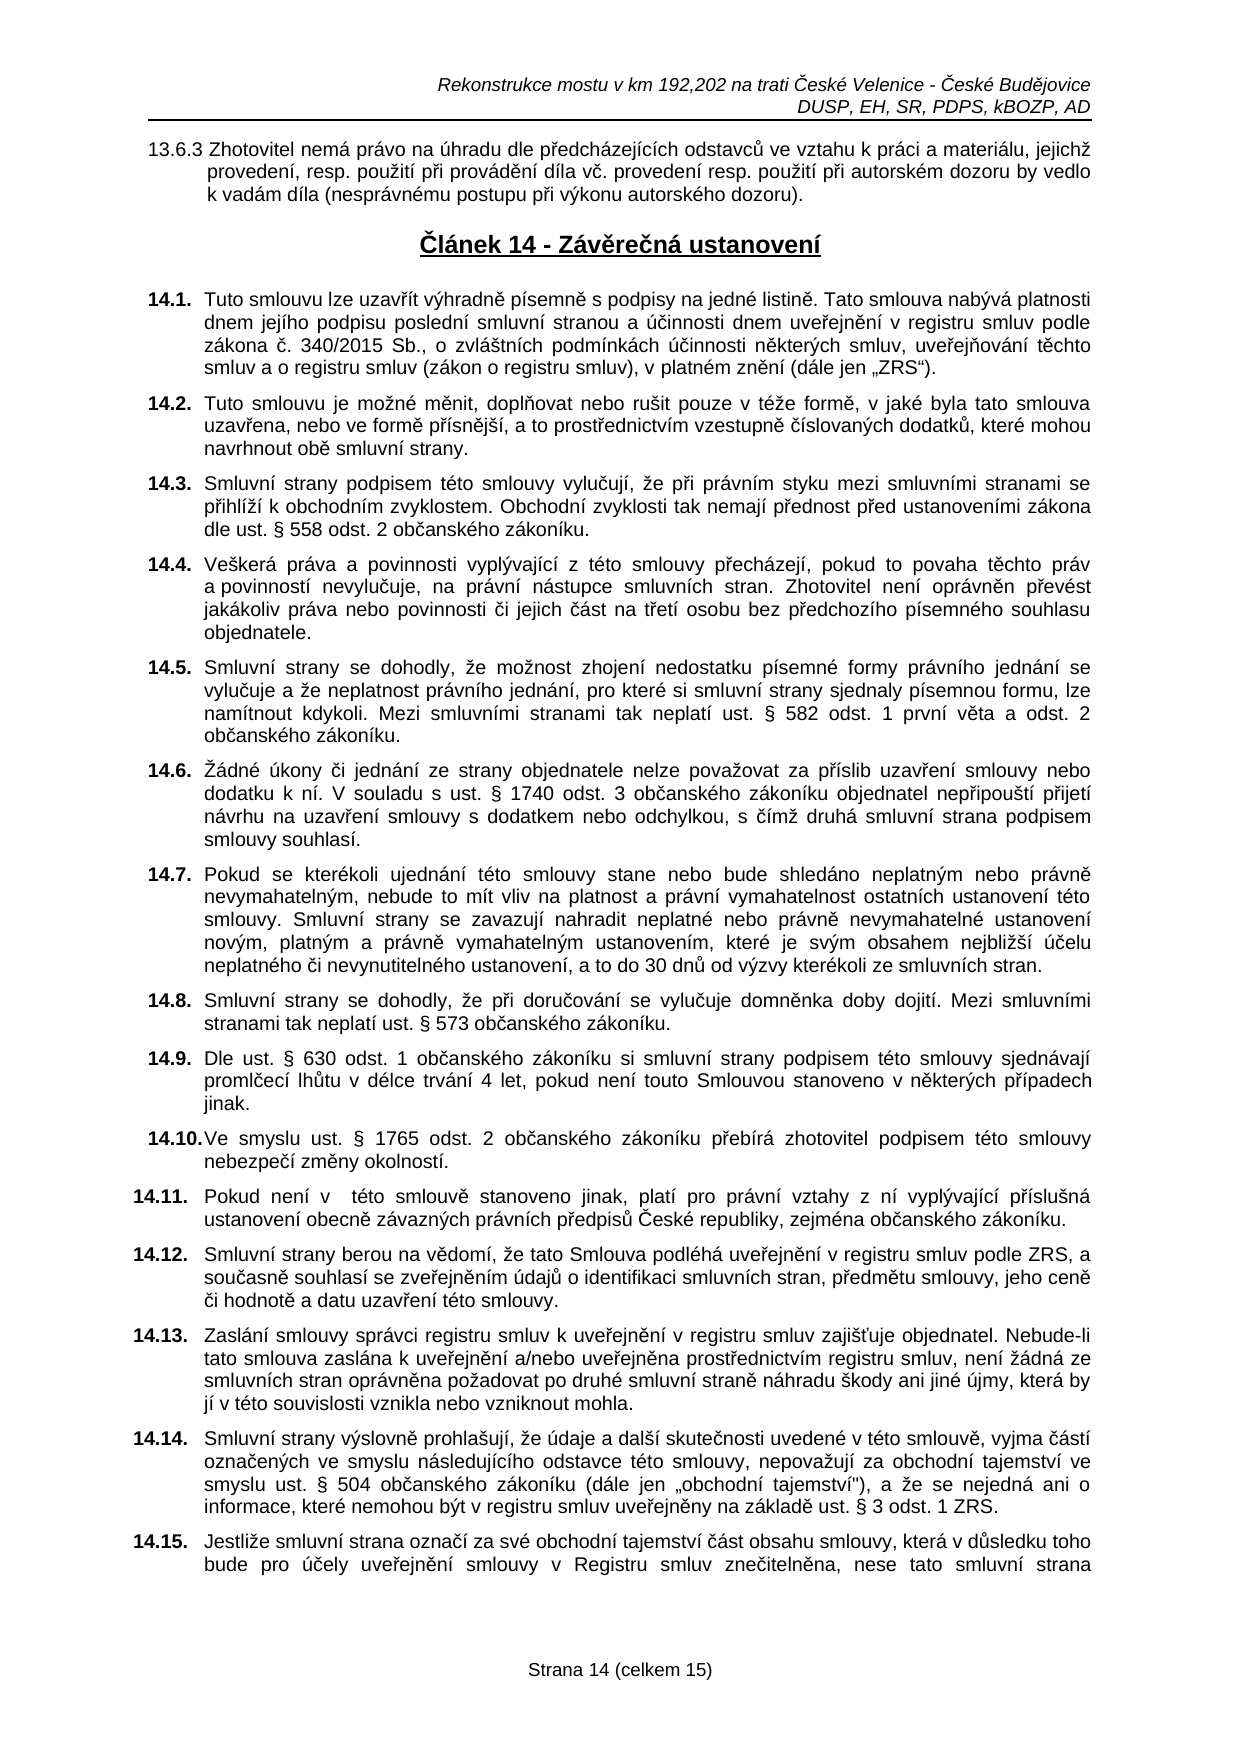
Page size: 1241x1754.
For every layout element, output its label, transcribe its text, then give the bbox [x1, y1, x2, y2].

text 14.3. Smluvní strany podpisem této smlouvy vylučují, že při právním styku mezi smluvními stranami se přihlíží k obchodním zvyklostem. Obchodní zvyklosti tak nemají přednost před ustanoveními zákona dle ust. § 558 odst. 2 občanského zákoníku. [148, 472, 1092, 540]
text 14.4. Veškerá práva a povinnosti vyplývající z této smlouvy přecházejí, pokud to povaha těchto práv a povinností nevylučuje, na právní nástupce smluvních stran. Zhotovitel není oprávněn převést jakákoliv práva nebo povinnosti či jejich část na třetí osobu bez předchozího písemného souhlasu objednatele. [148, 553, 1092, 643]
text 14.12. Smluvní strany berou na vědomí, že tato Smlouva podléhá uveřejnění v registru smluv podle ZRS, a současně souhlasí se zveřejněním údajů o identifikaci smluvních stran, předmětu smlouvy, jeho ceně či hodnotě a datu uzavření této smlouvy. [133, 1243, 1092, 1311]
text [133, 1530, 1092, 1576]
text 14.13. Zaslání smlouvy správci registru smluv k uveřejnění v registru smluv zajišťuje objednatel. Nebude-li tato smlouva zaslána k uveřejnění a/nebo uveřejněna prostřednictvím registru smluv, není žádná ze smluvních stran oprávněna požadovat po druhé smluvní straně náhradu škody ani jiné újmy, která by jí v této souvislosti vznikla nebo vzniknout mohla. [133, 1324, 1092, 1414]
text 14.7. Pokud se kterékoli ujednání této smlouvy stane nebo bude shledáno neplatným nebo právně nevymahatelným, nebude to mít vliv na platnost a právní vymahatelnost ostatních ustanovení této smlouvy. Smluvní strany se zavazují nahradit neplatné nebo právně nevymahatelné ustanovení novým, platným a právně vymahatelným ustanovením, které je svým obsahem nejbližší účelu neplatného či nevynutitelného ustanovení, a to do 30 dnů od výzvy kterékoli ze smluvních stran. [148, 863, 1092, 976]
text 13.6.3 Zhotovitel nemá právo na úhradu dle předcházejících odstavců ve vztahu k práci a materiálu, jejichž provedení, resp. použití při provádění díla vč. provedení resp. použití při autorském dozoru by vedlo k vadám díla (nesprávnému postupu při výkonu autorského dozoru). [148, 137, 1092, 206]
text 14.5. Smluvní strany se dohodly, že možnost zhojení nedostatku písemné formy právního jednání se vylučuje a že neplatnost právního jednání, pro které si smluvní strany sjednaly písemnou formu, lze namítnout kdykoli. Mezi smluvními stranami tak neplatí ust. § 582 odst. 1 první věta a odst. 2 občanského zákoníku. [148, 656, 1092, 747]
text 14.1. Tuto smlouvu lze uzavřít výhradně písemně s podpisy na jedné listině. Tato smlouva nabývá platnosti dnem jejího podpisu poslední smluvní stranou a účinnosti dnem uveřejnění v registru smluv podle zákona č. 340/2015 Sb., o zvláštních podmínkách účinnosti některých smluv, uveřejňování těchto smluv a o registru smluv (zákon o registru smluv), v platném znění (dále jen „ZRS“). [148, 288, 1092, 379]
text 14.10. Ve smyslu ust. § 1765 odst. 2 občanského zákoníku přebírá zhotovitel podpisem této smlouvy nebezpečí změny okolností. [148, 1127, 1092, 1173]
text 14.8. Smluvní strany se dohodly, že při doručování se vylučuje domněnka doby dojití. Mezi smluvními stranami tak neplatí ust. § 573 občanského zákoníku. [148, 989, 1092, 1034]
text 14.11. Pokud není v této smlouvě stanoveno jinak, platí pro právní vztahy z ní vyplývající příslušná ustanovení obecně závazných právních předpisů České republiky, zejména občanského zákoníku. [133, 1185, 1092, 1231]
text 14.9. Dle ust. § 630 odst. 1 občanského zákoníku si smluvní strany podpisem této smlouvy sjednávají promlčecí lhůtu v délce trvání 4 let, pokud není touto Smlouvou stanoveno v některých případech jinak. [148, 1047, 1092, 1115]
subtitle Článek 14 - Závěrečná ustanovení [148, 231, 1092, 259]
text 14.14. Smluvní strany výslovně prohlašují, že údaje a další skutečnosti uvedené v této smlouvě, vyjma částí označených ve smyslu následujícího odstavce této smlouvy, nepovažují za obchodní tajemství ve smyslu ust. § 504 občanského zákoníku (dále jen „obchodní tajemství"), a že se nejedná ani o informace, které nemohou být v registru smluv uveřejněny na základě ust. § 3 odst. 1 ZRS. [133, 1427, 1092, 1518]
text 14.6. Žádné úkony či jednání ze strany objednatele nelze považovat za příslib uzavření smlouvy nebo dodatku k ní. V souladu s ust. § 1740 odst. 3 občanského zákoníku objednatel nepřipouští přijetí návrhu na uzavření smlouvy s dodatkem nebo odchylkou, s čímž druhá smluvní strana podpisem smlouvy souhlasí. [148, 759, 1092, 850]
text 14.2. Tuto smlouvu je možné měnit, doplňovat nebo rušit pouze v téže formě, v jaké byla tato smlouva uzavřena, nebo ve formě přísnější, a to prostřednictvím vzestupně číslovaných dodatků, které mohou navrhnout obě smluvní strany. [148, 391, 1092, 459]
